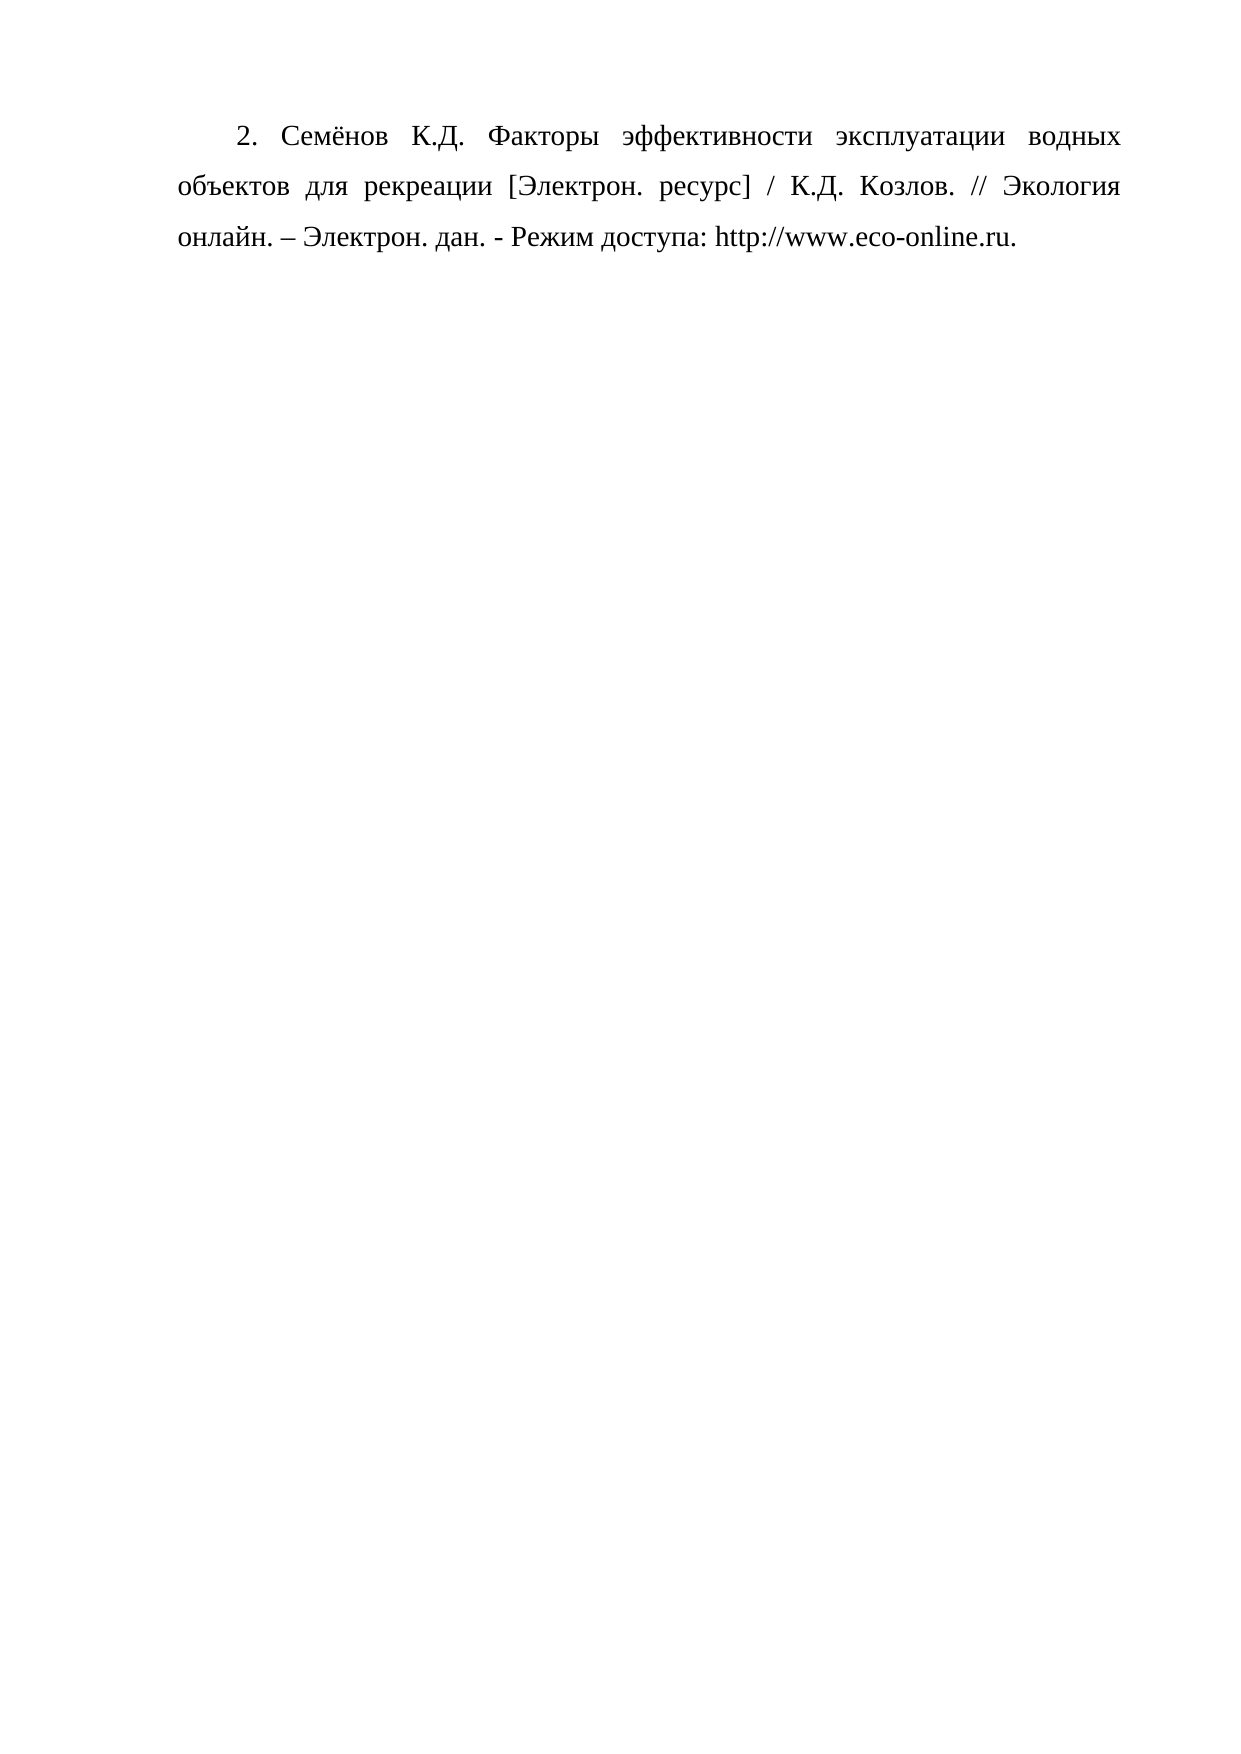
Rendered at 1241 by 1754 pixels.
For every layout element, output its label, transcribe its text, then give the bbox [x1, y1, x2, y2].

text 2. Семёнов К.Д. Факторы эффективности эксплуатации водных объектов для рекреации [Электрон. ресурс] / К.Д. Козлов. // Экология онлайн. – Электрон. дан. - Режим доступа: http://www.eсo-online.ru. [177, 118, 1122, 252]
